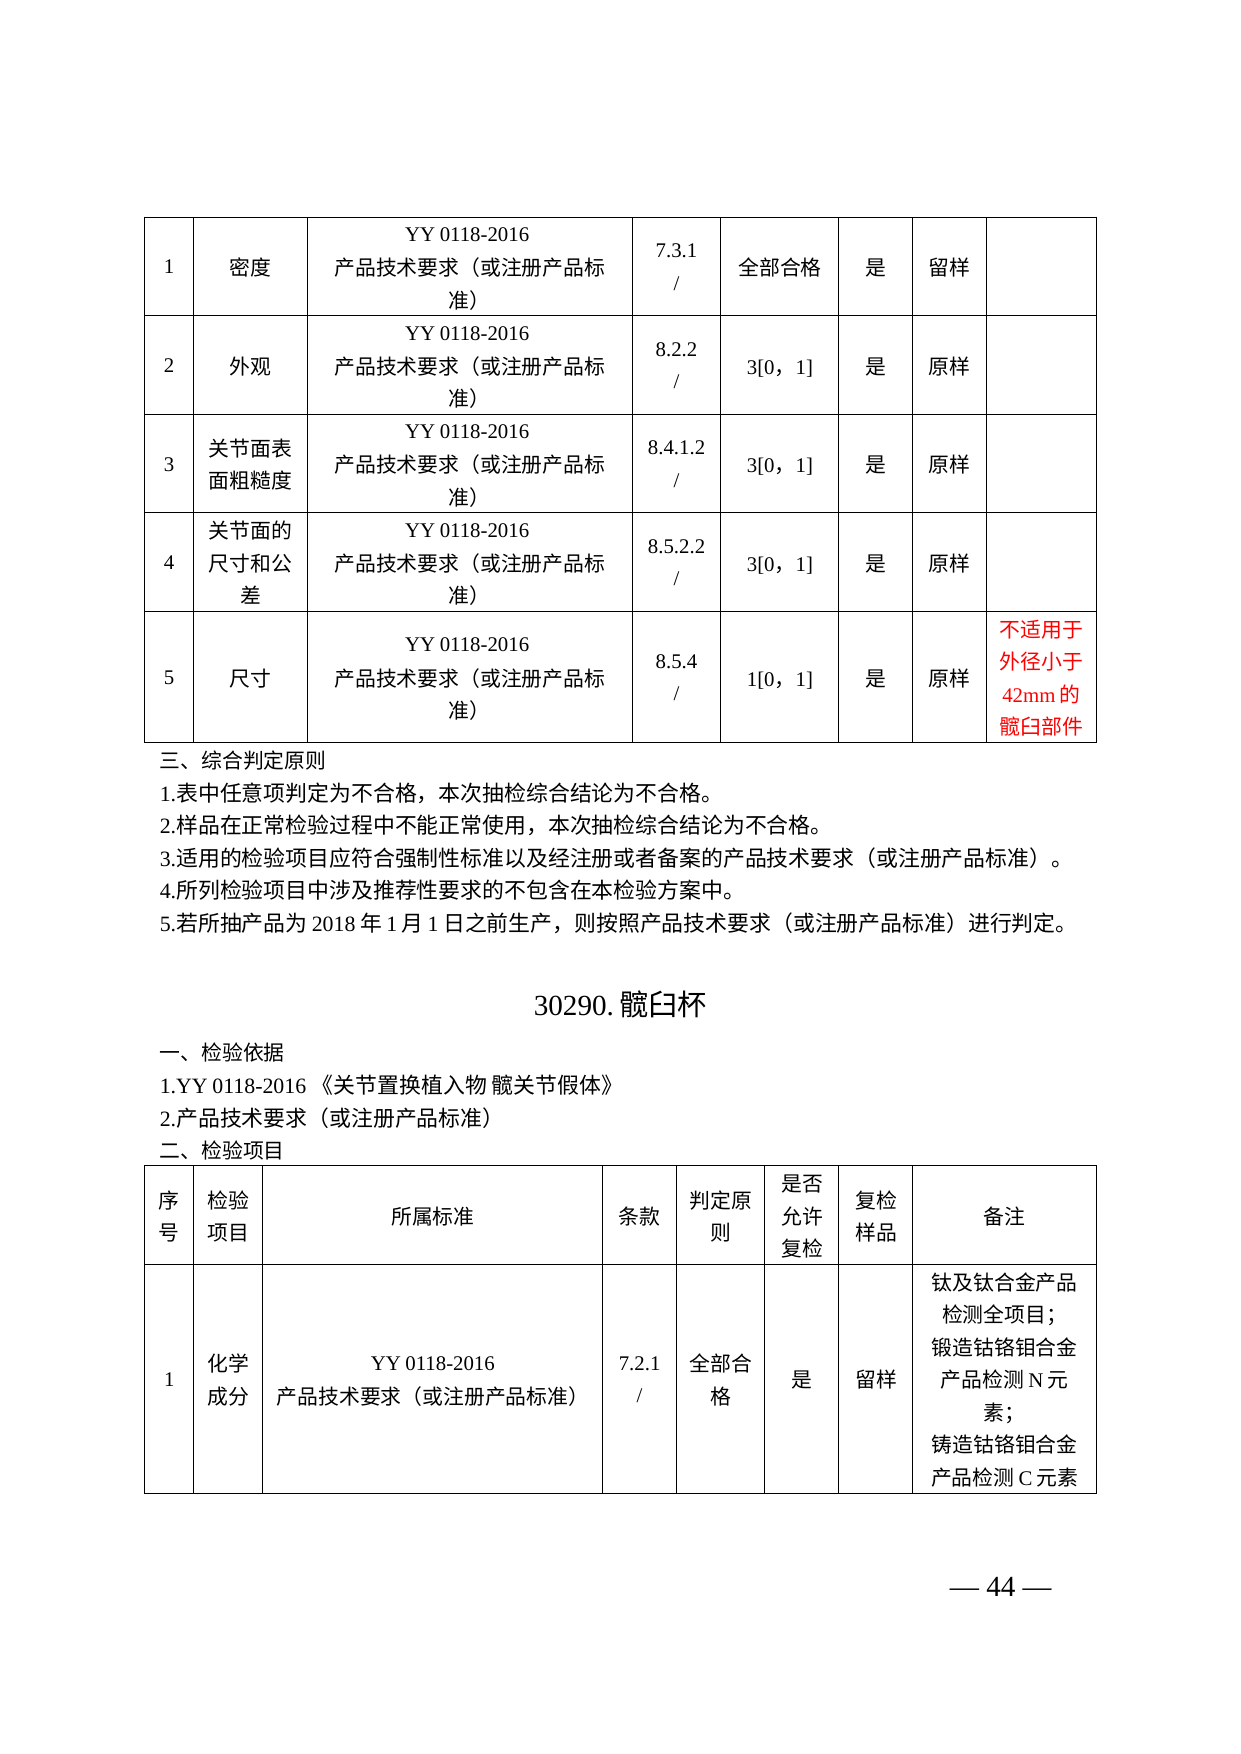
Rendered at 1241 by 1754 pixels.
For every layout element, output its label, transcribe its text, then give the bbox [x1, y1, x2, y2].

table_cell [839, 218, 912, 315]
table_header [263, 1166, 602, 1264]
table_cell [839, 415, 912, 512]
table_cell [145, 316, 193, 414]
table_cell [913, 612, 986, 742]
text 一、检验依据 [159, 1035, 1081, 1068]
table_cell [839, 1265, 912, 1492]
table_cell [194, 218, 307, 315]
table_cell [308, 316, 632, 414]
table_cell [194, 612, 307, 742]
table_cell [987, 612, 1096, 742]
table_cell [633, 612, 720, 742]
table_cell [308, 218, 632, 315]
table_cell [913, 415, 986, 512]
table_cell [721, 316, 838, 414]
text 2.样品在正常检验过程中不能正常使用，本次抽检综合结论为不合格。 [159, 808, 1081, 840]
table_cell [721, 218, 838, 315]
text 30290. 髋臼杯 [159, 970, 1081, 1035]
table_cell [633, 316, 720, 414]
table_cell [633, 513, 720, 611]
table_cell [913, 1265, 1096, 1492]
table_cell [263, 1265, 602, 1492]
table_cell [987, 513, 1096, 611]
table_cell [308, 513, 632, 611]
text 三、综合判定原则 [159, 743, 1081, 775]
text 1.表中任意项判定为不合格，本次抽检综合结论为不合格。 [159, 775, 1081, 808]
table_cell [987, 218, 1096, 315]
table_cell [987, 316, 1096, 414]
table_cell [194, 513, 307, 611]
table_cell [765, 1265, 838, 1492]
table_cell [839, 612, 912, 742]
text 3.适用的检验项目应符合强制性标准以及经注册或者备案的产品技术要求（或注册产品标准）。 [159, 840, 1081, 873]
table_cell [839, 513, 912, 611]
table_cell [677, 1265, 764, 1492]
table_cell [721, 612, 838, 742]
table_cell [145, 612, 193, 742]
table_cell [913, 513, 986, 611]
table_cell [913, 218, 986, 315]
text 二、检验项目 [159, 1133, 1081, 1165]
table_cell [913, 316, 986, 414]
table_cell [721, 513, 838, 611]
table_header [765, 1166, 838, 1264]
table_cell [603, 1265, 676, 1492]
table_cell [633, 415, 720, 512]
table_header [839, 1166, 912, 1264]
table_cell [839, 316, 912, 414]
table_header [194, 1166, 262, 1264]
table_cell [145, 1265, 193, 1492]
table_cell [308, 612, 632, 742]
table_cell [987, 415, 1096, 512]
text 1.YY 0118-2016 《关节置换植入物 髋关节假体》 2.产品技术要求（或注册产品标准） [159, 1068, 1081, 1133]
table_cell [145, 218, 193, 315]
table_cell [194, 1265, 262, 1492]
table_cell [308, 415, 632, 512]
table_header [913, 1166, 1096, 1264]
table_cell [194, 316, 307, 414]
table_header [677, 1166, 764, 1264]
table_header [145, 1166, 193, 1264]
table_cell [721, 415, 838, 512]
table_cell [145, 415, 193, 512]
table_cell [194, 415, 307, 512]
text 4.所列检验项目中涉及推荐性要求的不包含在本检验方案中。 5.若所抽产品为2018年1月1日之前生产，则按照产品技术要求（或注册产品标准）进行判定。 [159, 873, 1081, 938]
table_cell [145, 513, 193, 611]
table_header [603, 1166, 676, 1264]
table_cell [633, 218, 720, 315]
